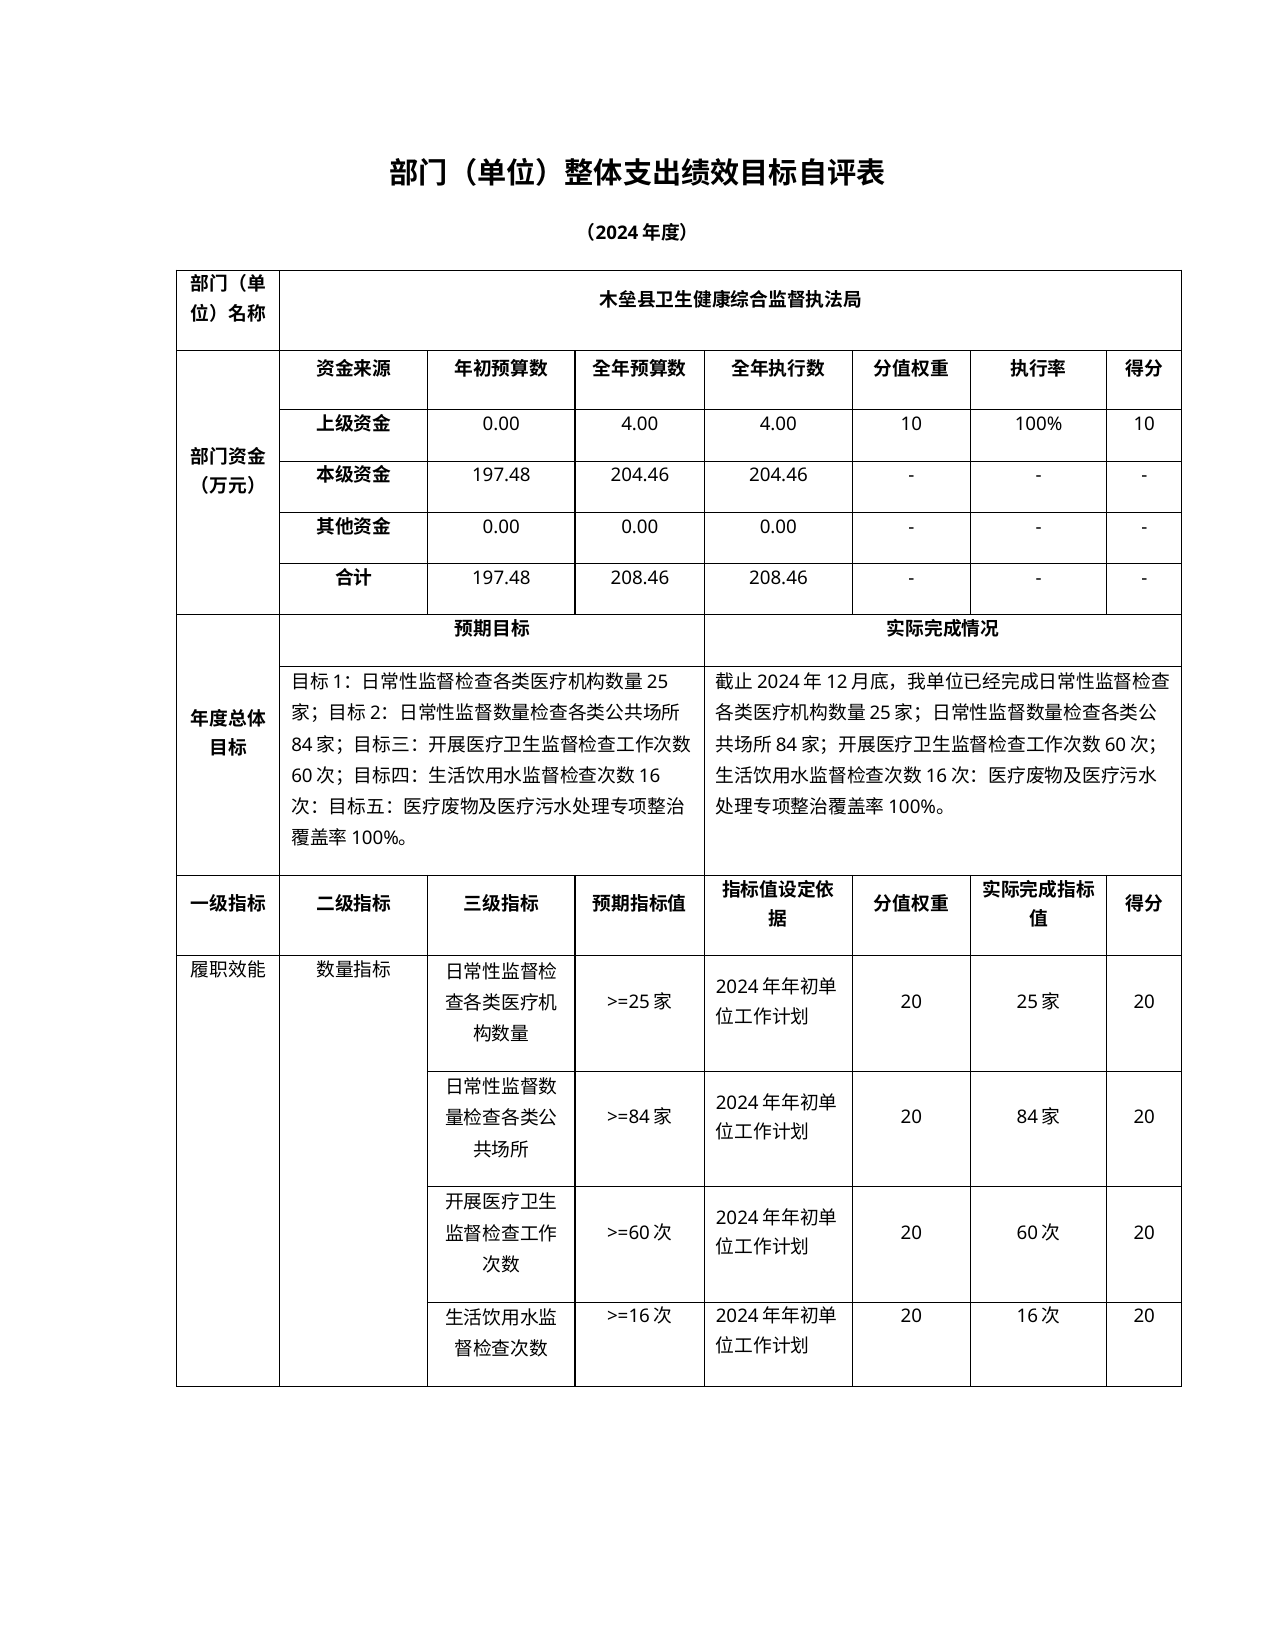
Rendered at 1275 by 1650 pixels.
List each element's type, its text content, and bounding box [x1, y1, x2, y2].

table_cell 16次 [971, 1303, 1106, 1386]
table_cell 日常性监督数量检查各类公共场所 [428, 1072, 574, 1186]
table_cell 实际完成指标值 [971, 876, 1106, 955]
table_cell 预期目标 [280, 615, 704, 666]
table_cell 数量指标 [280, 956, 427, 1386]
table_cell 合计 [280, 564, 427, 614]
table_cell 实际完成情况 [705, 615, 1181, 666]
table_cell 开展医疗卫生监督检查工作次数 [428, 1187, 574, 1302]
table_cell 197.48 [428, 462, 574, 512]
table_cell - [1107, 513, 1181, 563]
table_cell 得分 [1107, 876, 1181, 955]
table_cell 20 [1107, 1187, 1181, 1302]
text （2024年度） [187, 219, 1087, 245]
table_cell 目标1：日常性监督检查各类医疗机构数量25家；目标2：日常性监督数量检查各类公共场所84家；目标三：开展医疗卫生监督检查工作次数60次；目标四：生活饮用水监督检查次数16次：目标五：医疗废物及医疗污水处理专项整治覆盖率100%。 [280, 667, 704, 875]
table_cell 年初预算数 [428, 351, 574, 409]
table_cell 0.00 [705, 513, 852, 563]
table_cell 60次 [971, 1187, 1106, 1302]
text 部门（单位）整体支出绩效目标自评表 [187, 150, 1087, 192]
table_cell 执行率 [971, 351, 1106, 409]
table_cell 2024年年初单位工作计划 [705, 1303, 852, 1386]
table_cell - [971, 462, 1106, 512]
table_cell 25家 [971, 956, 1106, 1071]
table_cell 分值权重 [853, 876, 970, 955]
table_cell 本级资金 [280, 462, 427, 512]
table_cell 0.00 [428, 410, 574, 461]
table_cell 2024年年初单位工作计划 [705, 1187, 852, 1302]
table_cell 20 [853, 1072, 970, 1186]
table_cell - [1107, 462, 1181, 512]
table_cell >=25家 [576, 956, 704, 1071]
table_cell 100% [971, 410, 1106, 461]
table_cell 部门资金（万元） [177, 351, 279, 614]
table_cell - [853, 462, 970, 512]
table_cell 208.46 [576, 564, 704, 614]
table_cell 2024年年初单位工作计划 [705, 956, 852, 1071]
table_cell 4.00 [576, 410, 704, 461]
table_cell 10 [1107, 410, 1181, 461]
table_cell 预期指标值 [576, 876, 704, 955]
table_cell >=16次 [576, 1303, 704, 1386]
table_cell 20 [1107, 1303, 1181, 1386]
table_cell 4.00 [705, 410, 852, 461]
table_cell >=84家 [576, 1072, 704, 1186]
table_cell 年度总体目标 [177, 615, 279, 875]
table_cell 197.48 [428, 564, 574, 614]
table_cell 分值权重 [853, 351, 970, 409]
table_cell - [971, 513, 1106, 563]
table_cell 全年预算数 [576, 351, 704, 409]
table_cell 上级资金 [280, 410, 427, 461]
table_cell - [853, 513, 970, 563]
table_cell 20 [1107, 956, 1181, 1071]
table_cell 履职效能 [177, 956, 279, 1386]
table_cell 20 [1107, 1072, 1181, 1186]
table_cell 资金来源 [280, 351, 427, 409]
table_cell 得分 [1107, 351, 1181, 409]
table_cell 其他资金 [280, 513, 427, 563]
table_cell 指标值设定依据 [705, 876, 852, 955]
table_cell 10 [853, 410, 970, 461]
table_cell 20 [853, 956, 970, 1071]
table_header 部门（单位）名称 [177, 271, 279, 350]
table_cell 生活饮用水监督检查次数 [428, 1303, 574, 1386]
table_cell 204.46 [576, 462, 704, 512]
table_cell - [1107, 564, 1181, 614]
table_cell 204.46 [705, 462, 852, 512]
table_cell 截止2024年12月底，我单位已经完成日常性监督检查各类医疗机构数量25家；日常性监督数量检查各类公共场所84家；开展医疗卫生监督检查工作次数60次；生活饮用水监督检查次数16次：医疗废物及医疗污水处理专项整治覆盖率100%。 [705, 667, 1181, 875]
table_cell 84家 [971, 1072, 1106, 1186]
table_cell 20 [853, 1187, 970, 1302]
table_cell 0.00 [428, 513, 574, 563]
table_cell 全年执行数 [705, 351, 852, 409]
table_cell 0.00 [576, 513, 704, 563]
table_cell 208.46 [705, 564, 852, 614]
table_cell 日常性监督检查各类医疗机构数量 [428, 956, 574, 1071]
table_cell 2024年年初单位工作计划 [705, 1072, 852, 1186]
table_cell 一级指标 [177, 876, 279, 955]
table_cell - [971, 564, 1106, 614]
table_cell - [853, 564, 970, 614]
table_header 木垒县卫生健康综合监督执法局 [280, 271, 1181, 350]
table_cell 三级指标 [428, 876, 574, 955]
table_cell >=60次 [576, 1187, 704, 1302]
table_cell 二级指标 [280, 876, 427, 955]
table_cell 20 [853, 1303, 970, 1386]
